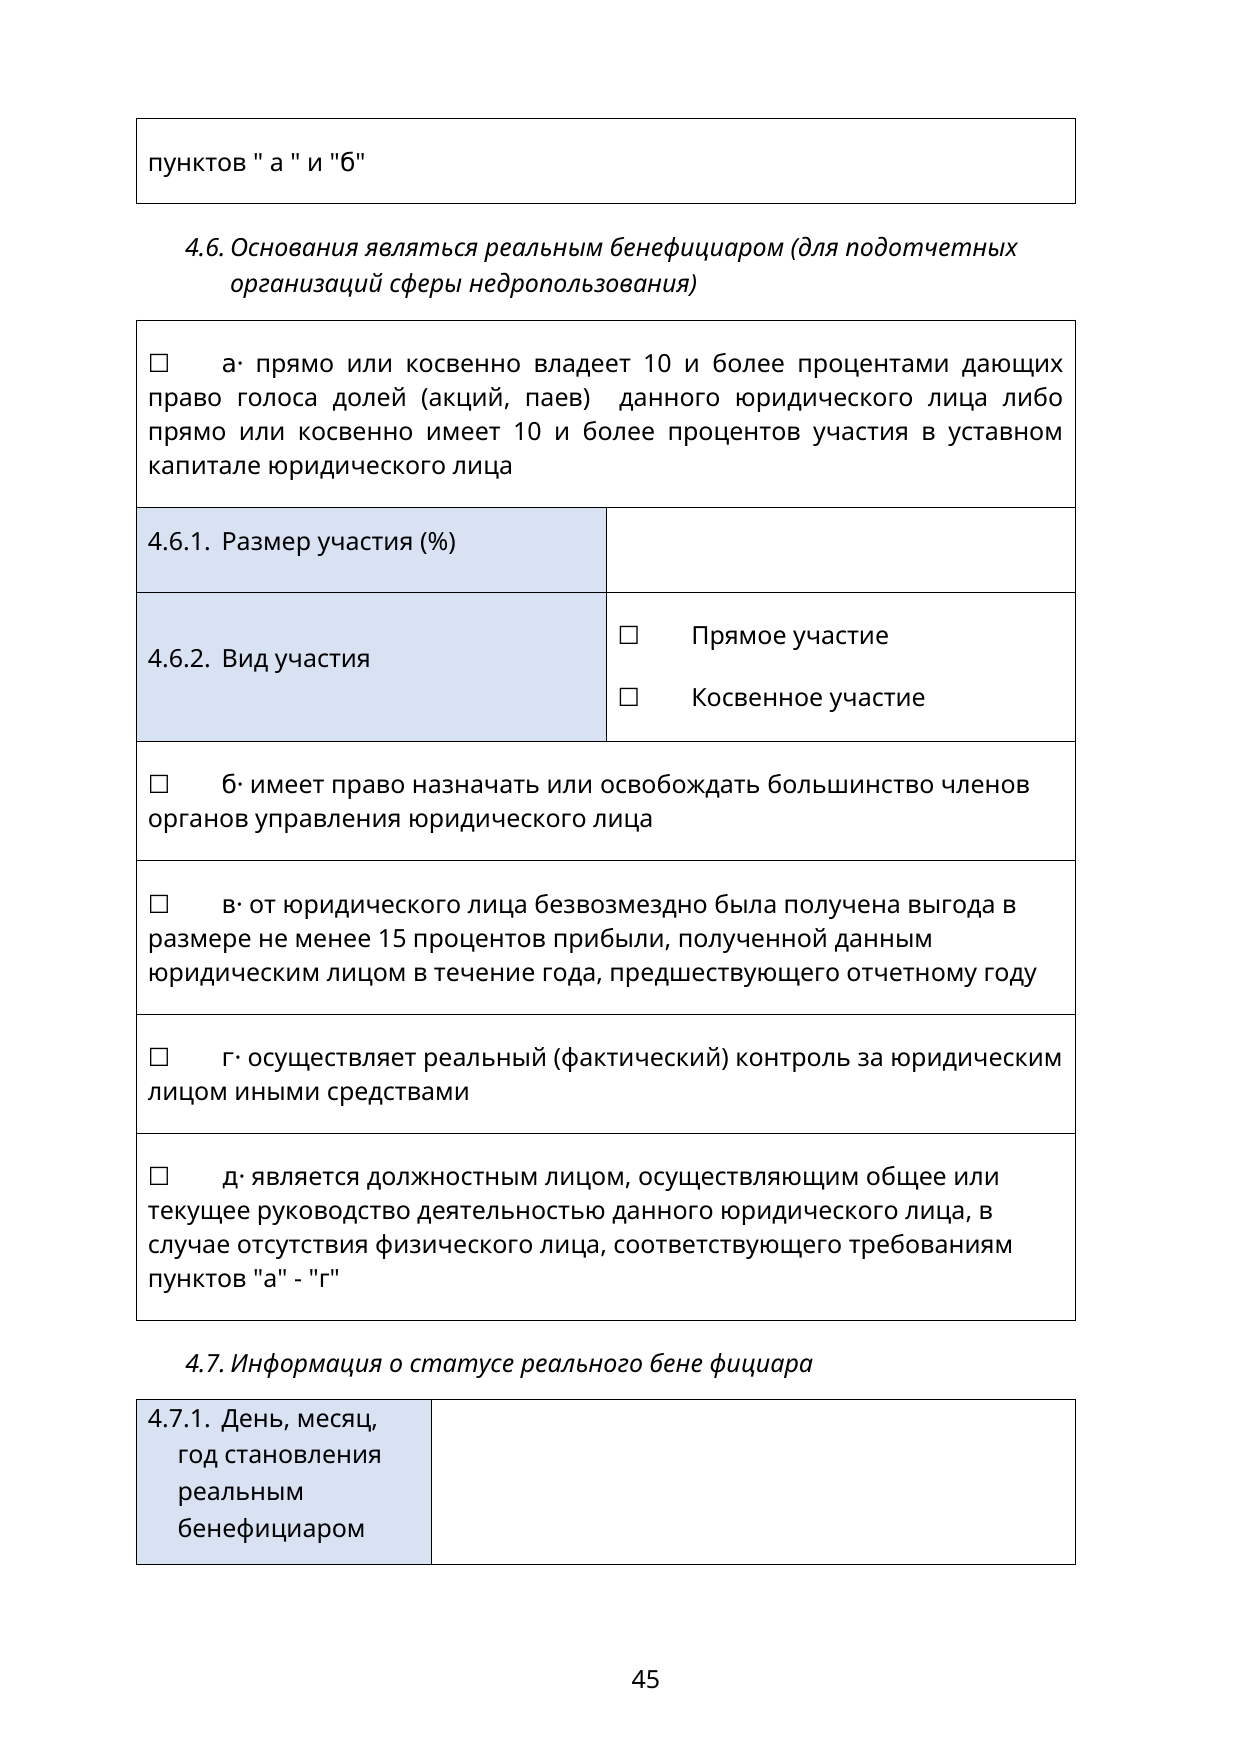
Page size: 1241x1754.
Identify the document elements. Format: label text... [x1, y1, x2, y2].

list Информация о статусе реального бене фициара [185, 1346, 1144, 1380]
table_header а․ прямо или косвенно владеет 10 и более процентами дающих право голоса долей (акций, паев) данного юридического лица либо прямо или косвенно имеет 10 и более процентов участия в уставном капитале юридического лица [137, 321, 1075, 507]
list Основания являться реальным бенефициаром (для подотчетных организаций сферы недропользования) [185, 229, 1144, 300]
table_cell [137, 119, 1075, 203]
table_cell [607, 508, 1075, 592]
table_cell б․ имеет право назначать или освобождать большинство членов органов управления юридического лица [137, 742, 1075, 860]
table_cell г․ осуществляет реальный (фактический) контроль за юридическим лицом иными средствами [137, 1015, 1075, 1133]
table_cell Размер участия (%) [137, 508, 606, 592]
table_cell д․ является должностным лицом, осуществляющим общее или текущее руководство деятельностью данного юридического лица, в случае отсутствия физического лица, соответствующего требованиям пунктов "а" - "г" [137, 1134, 1075, 1320]
table_header День, месяц, год становления реальным бенефициаром [137, 1400, 431, 1564]
table_cell Вид участия [137, 593, 606, 741]
table_header [432, 1400, 1075, 1564]
table_cell в․ от юридического лица безвозмездно была получена выгода в размере не менее 15 процентов прибыли, полученной данным юридическим лицом в течение года, предшествующего отчетному году [137, 861, 1075, 1013]
table_cell Прямое участие Косвенное участие [607, 593, 1075, 741]
